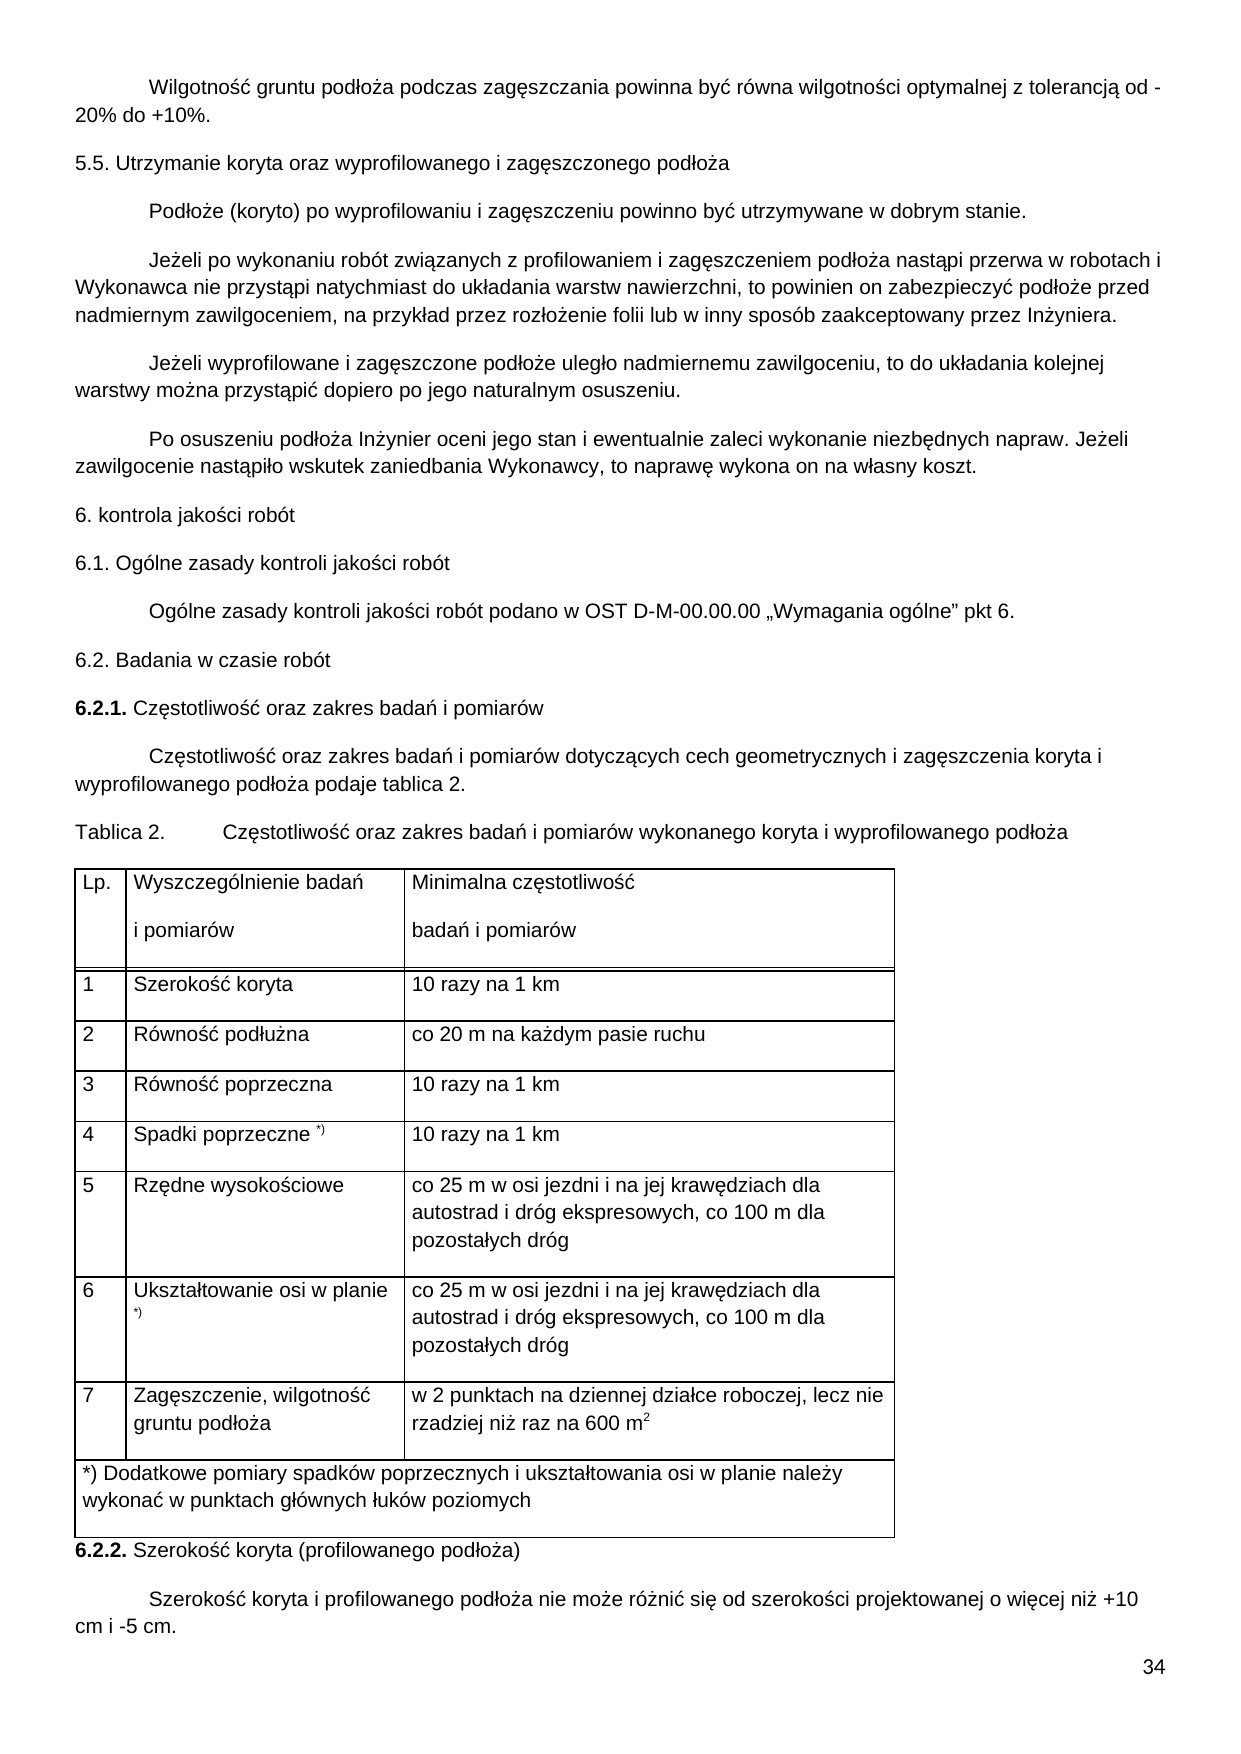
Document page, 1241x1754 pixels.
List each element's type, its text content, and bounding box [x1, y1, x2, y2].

text Częstotliwość oraz zakres badań i pomiarów dotyczących cech geometrycznych i zagęszczenia koryta i wyprofilowanego podłoża podaje tablica 2. [75, 744, 1165, 796]
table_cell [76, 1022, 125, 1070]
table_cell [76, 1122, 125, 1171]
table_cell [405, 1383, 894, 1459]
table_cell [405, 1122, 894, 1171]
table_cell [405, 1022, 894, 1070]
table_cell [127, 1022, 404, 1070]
text Po osuszeniu podłoża Inżynier oceni jego stan i ewentualnie zaleci wykonanie niezbędnych napraw. Jeżeli zawilgocenie nastąpiło wskutek zaniedbania Wykonawcy, to naprawę wykona on na własny koszt. [75, 427, 1165, 478]
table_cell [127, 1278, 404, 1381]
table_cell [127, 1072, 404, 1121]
text Szerokość koryta i profilowanego podłoża nie może różnić się od szerokości projektowanej o więcej niż +10 cm i -5 cm. [75, 1587, 1165, 1638]
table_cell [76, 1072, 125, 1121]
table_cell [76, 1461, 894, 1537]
text 5.5. Utrzymanie koryta oraz wyprofilowanego i zagęszczonego podłoża [75, 151, 1165, 175]
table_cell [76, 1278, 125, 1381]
text Ogólne zasady kontroli jakości robót podano w OST D-M-00.00.00 „Wymagania ogólne” pkt 6. [75, 599, 1165, 623]
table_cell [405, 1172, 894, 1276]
text Jeżeli wyprofilowane i zagęszczone podłoże uległo nadmiernemu zawilgoceniu, to do układania kolejnej warstwy można przystąpić dopiero po jego naturalnym osuszeniu. [75, 351, 1165, 402]
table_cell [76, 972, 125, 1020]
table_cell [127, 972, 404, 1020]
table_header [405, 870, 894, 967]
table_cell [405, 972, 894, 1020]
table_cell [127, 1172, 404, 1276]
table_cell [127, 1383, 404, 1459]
text 6.2.1. Częstotliwość oraz zakres badań i pomiarów [75, 696, 1165, 720]
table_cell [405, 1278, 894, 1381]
text 6. kontrola jakości robót [75, 502, 1165, 526]
text 6.2.2. Szerokość koryta (profilowanego podłoża) [75, 1538, 1165, 1562]
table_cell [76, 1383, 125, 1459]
text Tablica 2. Częstotliwość oraz zakres badań i pomiarów wykonanego koryta i wyprofilowanego podłoża [75, 820, 1165, 844]
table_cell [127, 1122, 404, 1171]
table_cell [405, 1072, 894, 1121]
text Wilgotność gruntu podłoża podczas zagęszczania powinna być równa wilgotności optymalnej z tolerancją od -20% do +10%. [75, 75, 1165, 126]
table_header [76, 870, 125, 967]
text 6.2. Badania w czasie robót [75, 647, 1165, 671]
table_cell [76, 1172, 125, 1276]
text 6.1. Ogólne zasady kontroli jakości robót [75, 551, 1165, 575]
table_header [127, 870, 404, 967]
text Jeżeli po wykonaniu robót związanych z profilowaniem i zagęszczeniem podłoża nastąpi przerwa w robotach i Wykonawca nie przystąpi natychmiast do układania warstw nawierzchni, to powinien on zabezpieczyć podłoże przed nadmiernym zawilgoceniem, na przykład przez rozłożenie folii lub w inny sposób zaakceptowany przez Inżyniera. [75, 247, 1165, 326]
text Podłoże (koryto) po wyprofilowaniu i zagęszczeniu powinno być utrzymywane w dobrym stanie. [75, 199, 1165, 223]
